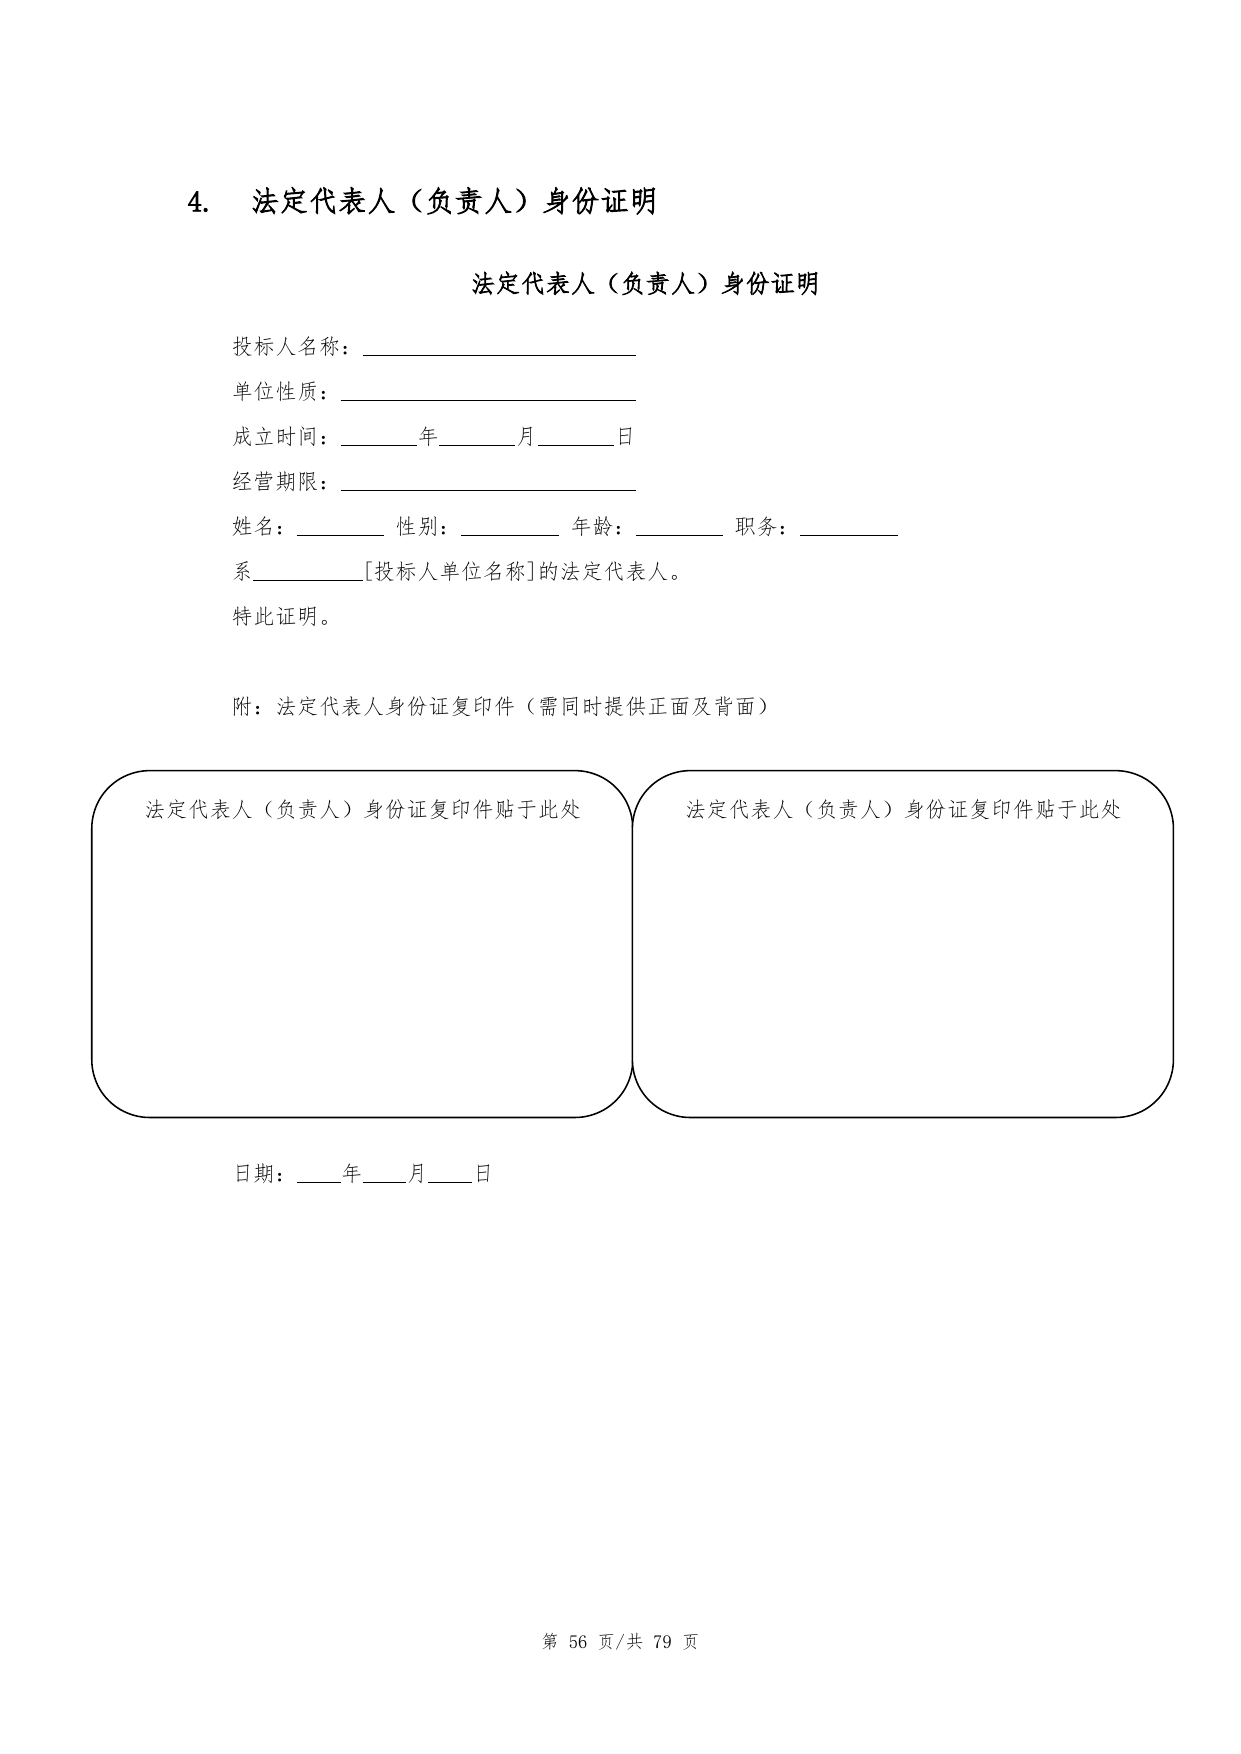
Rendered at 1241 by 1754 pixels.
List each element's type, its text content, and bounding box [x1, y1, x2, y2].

text 经营期限： . [187, 463, 1053, 496]
text 单位性质： . [187, 373, 1053, 406]
text 附：法定代表人身份证复印件（需同时提供正面及背面） [187, 688, 1053, 721]
text 特此证明。 [187, 598, 1053, 631]
text 姓名： 性别： 年龄： 职务： . [187, 508, 1053, 541]
text 日期： 年 月 日 [187, 1155, 1053, 1188]
text 法定代表人（负责人）身份证明 [187, 265, 1053, 298]
text 系 [投标人单位名称]的法定代表人。 [187, 553, 1053, 586]
title 4. 法定代表人（负责人）身份证明 [187, 174, 1053, 220]
text 成立时间： 年 月 日 [187, 418, 1053, 451]
text 投标人名称： . [187, 328, 1053, 361]
